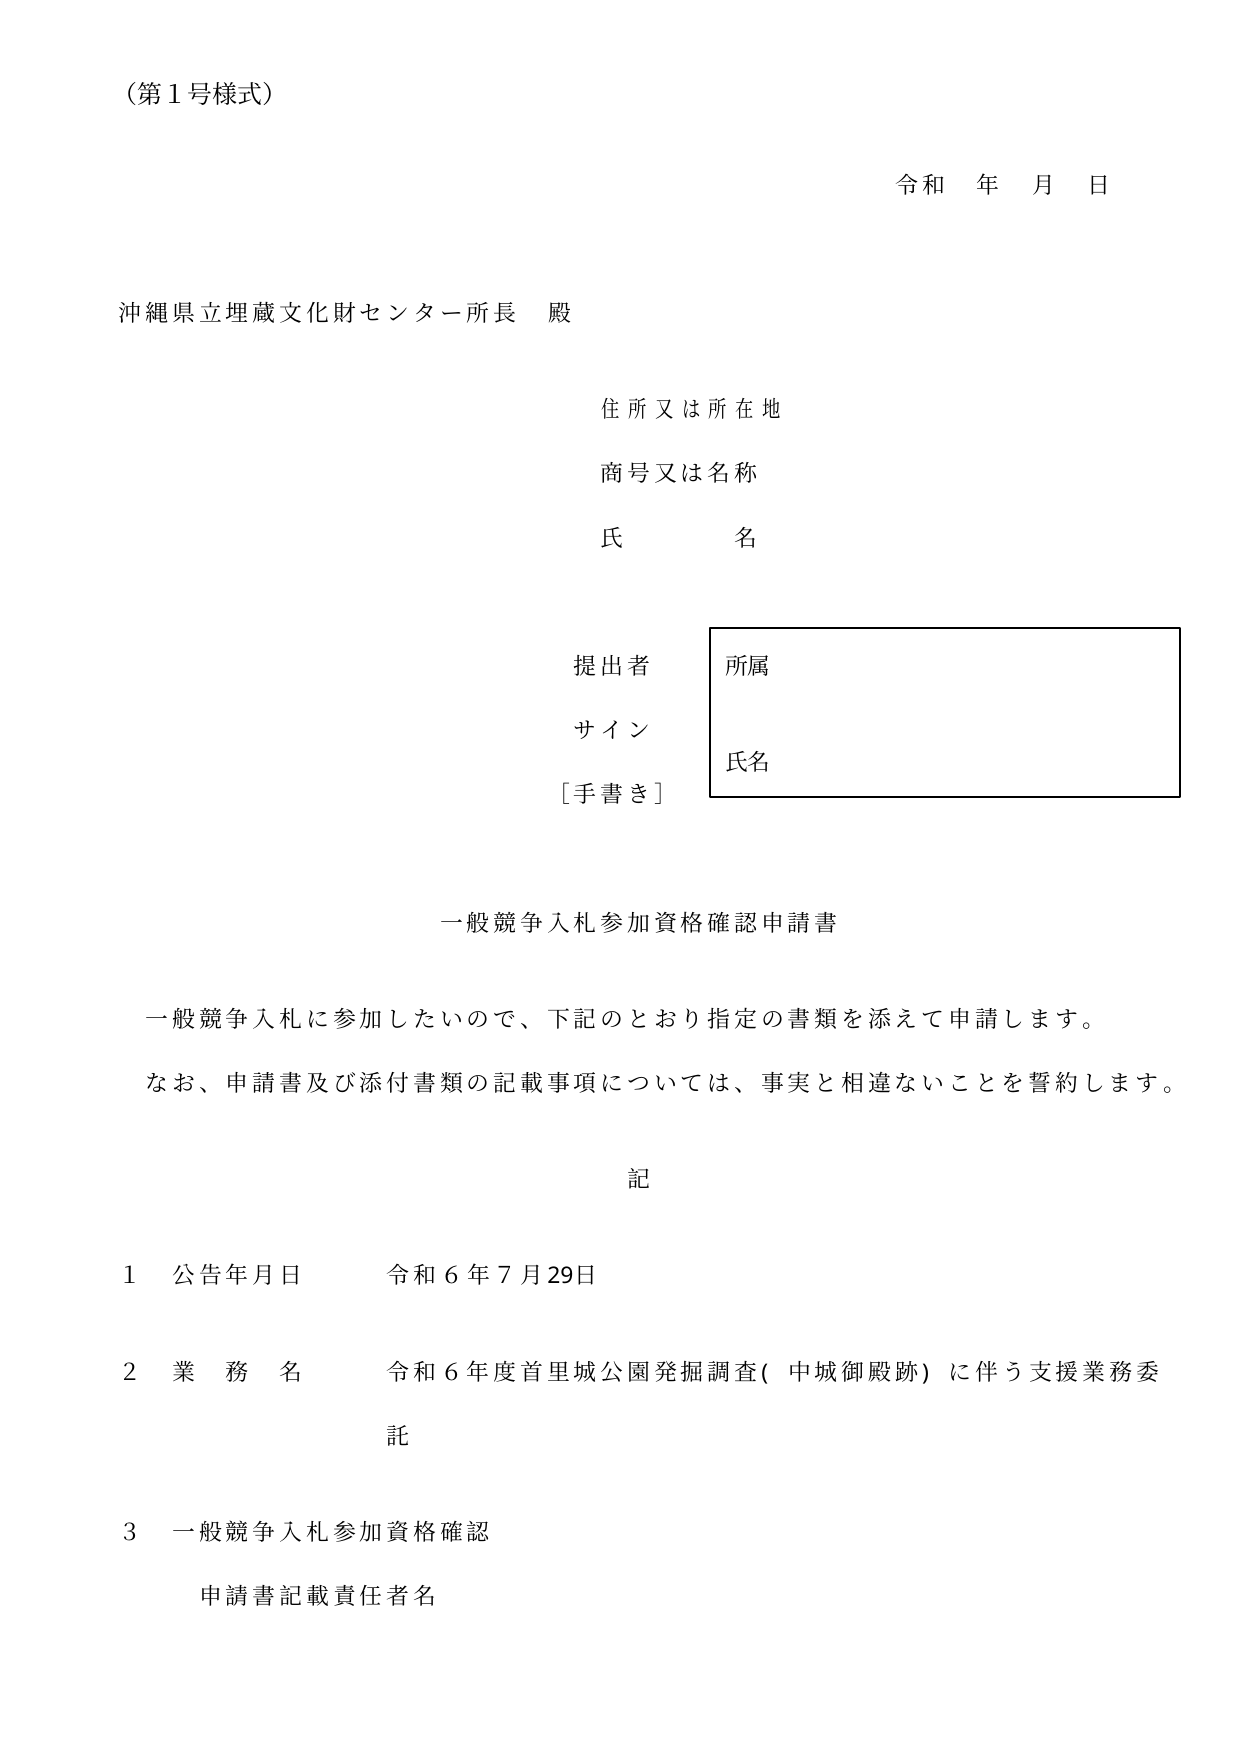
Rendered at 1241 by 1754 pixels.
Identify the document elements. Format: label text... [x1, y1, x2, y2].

text 商号又は名称 [119, 440, 1163, 504]
text 一般競争入札に参加したいので、下記のとおり指定の書類を添えて申請します。 [119, 985, 1163, 1049]
text ［手書き］ [119, 761, 1163, 825]
subtitle 記 [119, 1146, 1163, 1210]
text サイン [119, 697, 709, 761]
text 沖縄県立埋蔵文化財センター所長 殿 [119, 279, 1163, 344]
text 提出者 [711, 632, 1163, 697]
text 提出者 [119, 632, 709, 697]
text 令和 年 月 日 [119, 151, 1163, 215]
text １ 公告年月日 令和６年７月29日 [119, 1242, 1163, 1306]
text なお、申請書及び添付書類の記載事項については、事実と相違ないことを誓約します。 [119, 1049, 1163, 1114]
text 一般競争入札参加資格確認申請書 [119, 889, 1163, 953]
text ２ 業 務 名 令和６年度首里城公園発掘調査(中城御殿跡)に伴う支援業務委託 [119, 1338, 1163, 1467]
text 住所又は所在地 [119, 376, 1163, 440]
text ３ 一般競争入札参加資格確認 [119, 1499, 1163, 1563]
text 氏 名 [119, 504, 1163, 568]
text サイン [711, 697, 1163, 761]
text 申請書記載責任者名 [119, 1563, 1163, 1627]
